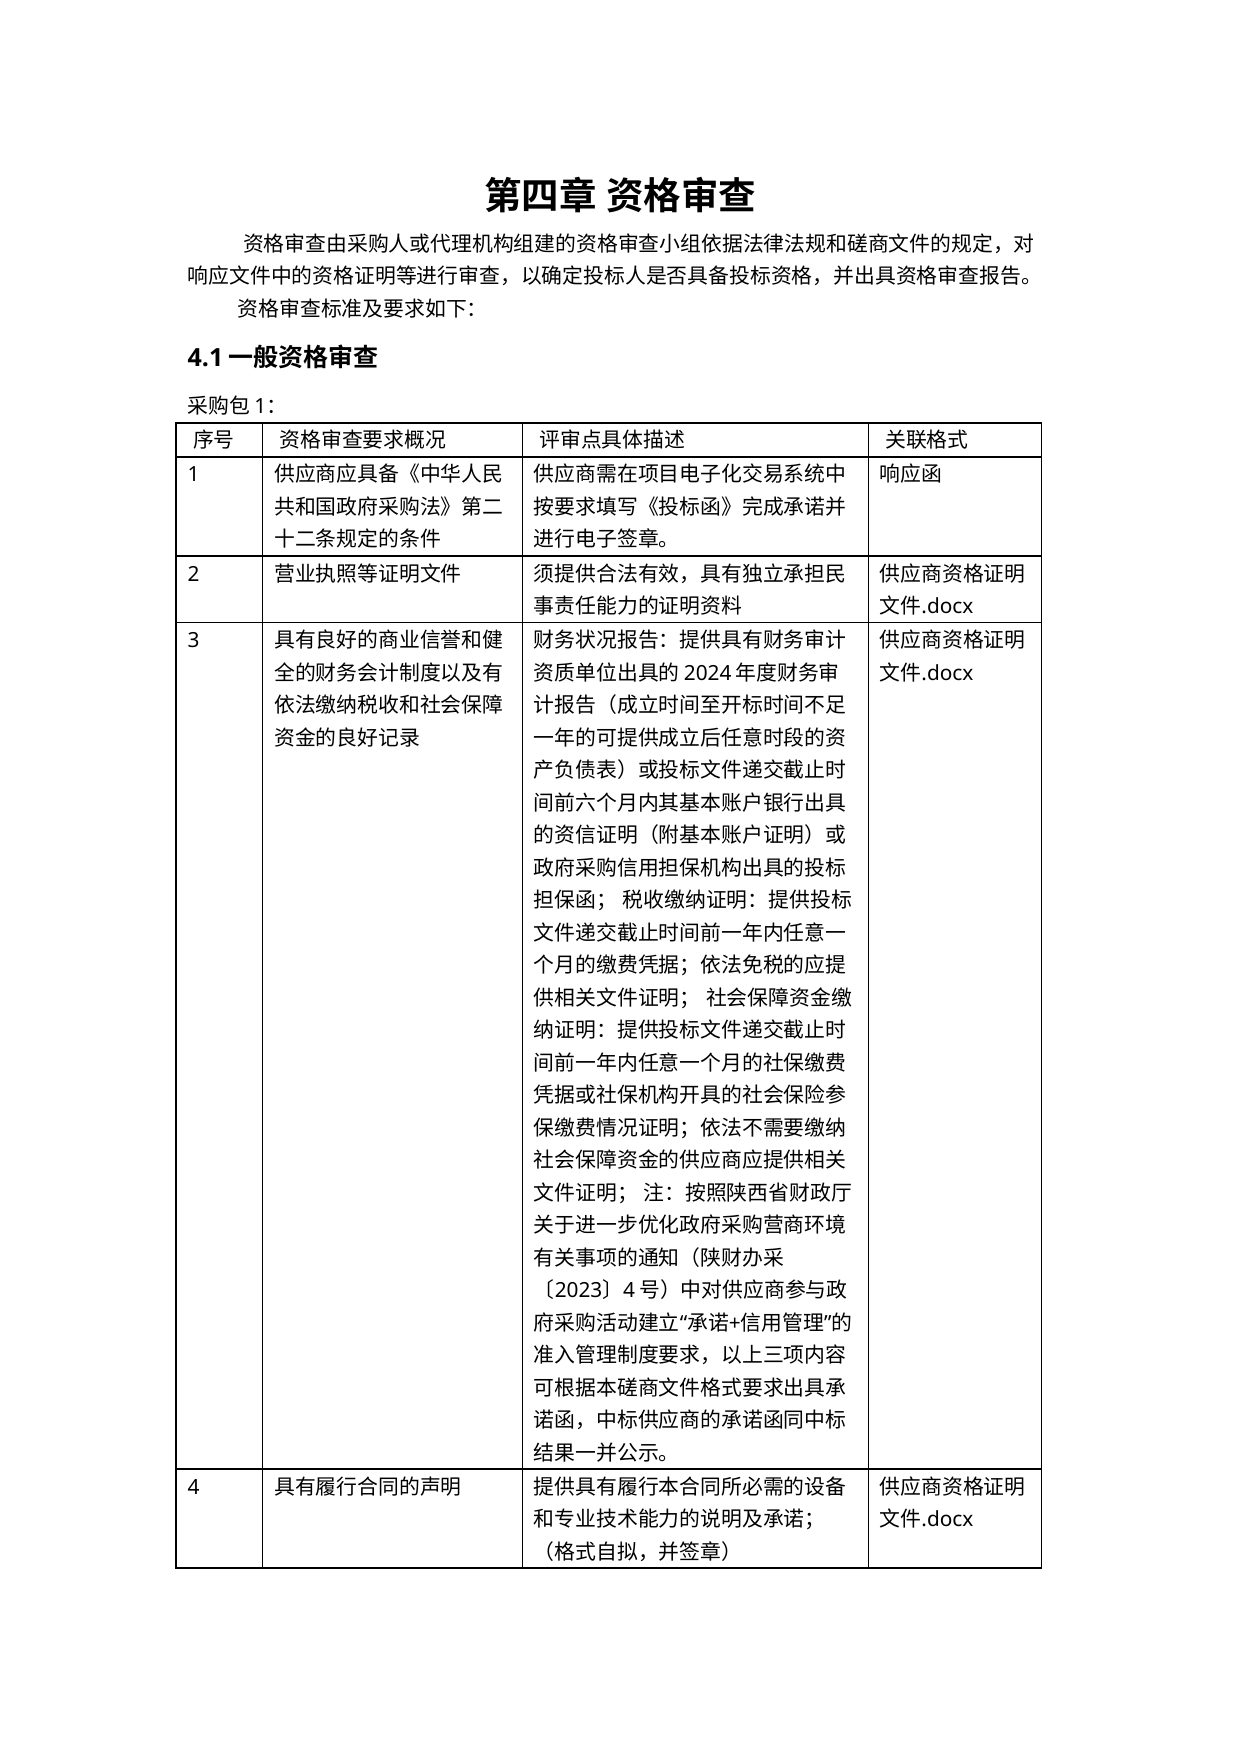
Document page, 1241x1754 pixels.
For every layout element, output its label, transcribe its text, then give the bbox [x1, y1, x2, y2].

table_header 序号 [177, 424, 262, 456]
table_cell 供应商需在项目电子化交易系统中按要求填写《投标函》完成承诺并进行电子签章。 [523, 458, 868, 555]
text 第四章 资格审查 [187, 162, 1053, 227]
table_cell 供应商应具备《中华人民共和国政府采购法》第二十二条规定的条件 [263, 458, 522, 555]
table_cell 财务状况报告：提供具有财务审计资质单位出具的2024年度财务审计报告（成立时间至开标时间不足一年的可提供成立后任意时段的资产负债表）或投标文件递交截止时间前六个月内其基本账户银行出具的资信证明（附基本账户证明）或政府采购信用担保机构出具的投标担保函； 税收缴纳证明：提供投标文件递交截止时间前一年内任意一个月的缴费凭据；依法免税的应提供相关文件证明； 社会保障资金缴纳证明：提供投标文件递交截止时间前一年内任意一个月的社保缴费凭据或社保机构开具的社会保险参保缴费情况证明；依法不需要缴纳社会保障资金的供应商应提供相关文件证明； 注：按照陕西省财政厅关于进一步优化政府采购营商环境有关事项的通知（陕财办采〔2023〕4号）中对供应商参与政府采购活动建立“承诺+信用管理”的准入管理制度要求，以上三项内容可根据本磋商文件格式要求出具承诺函，中标供应商的承诺函同中标结果一并公示。 [523, 623, 868, 1468]
table_cell 提供具有履行本合同所必需的设备和专业技术能力的说明及承诺；（格式自拟，并签章） [523, 1470, 868, 1567]
text 资格审查由采购人或代理机构组建的资格审查小组依据法律法规和磋商文件的规定，对响应文件中的资格证明等进行审查，以确定投标人是否具备投标资格，并出具资格审查报告。 [187, 227, 1053, 292]
table_cell 1 [177, 458, 262, 555]
text 4.1一般资格审查 [187, 324, 1053, 389]
table_header 资格审查要求概况 [263, 424, 522, 456]
table_cell 具有履行合同的声明 [263, 1470, 522, 1567]
table_cell 供应商资格证明文件.docx [869, 557, 1041, 622]
table_cell 具有良好的商业信誉和健全的财务会计制度以及有依法缴纳税收和社会保障资金的良好记录 [263, 623, 522, 1468]
table_cell 4 [177, 1470, 262, 1567]
table_cell 3 [177, 623, 262, 1468]
table_cell 须提供合法有效，具有独立承担民事责任能力的证明资料 [523, 557, 868, 622]
table_cell 响应函 [869, 458, 1041, 555]
table_cell 2 [177, 557, 262, 622]
table_header 评审点具体描述 [523, 424, 868, 456]
table_cell 营业执照等证明文件 [263, 557, 522, 622]
table_cell 供应商资格证明文件.docx [869, 1470, 1041, 1567]
text 资格审查标准及要求如下： [187, 292, 1053, 324]
table_cell 供应商资格证明文件.docx [869, 623, 1041, 1468]
text 采购包1： [187, 389, 1053, 422]
table_header 关联格式 [869, 424, 1041, 456]
